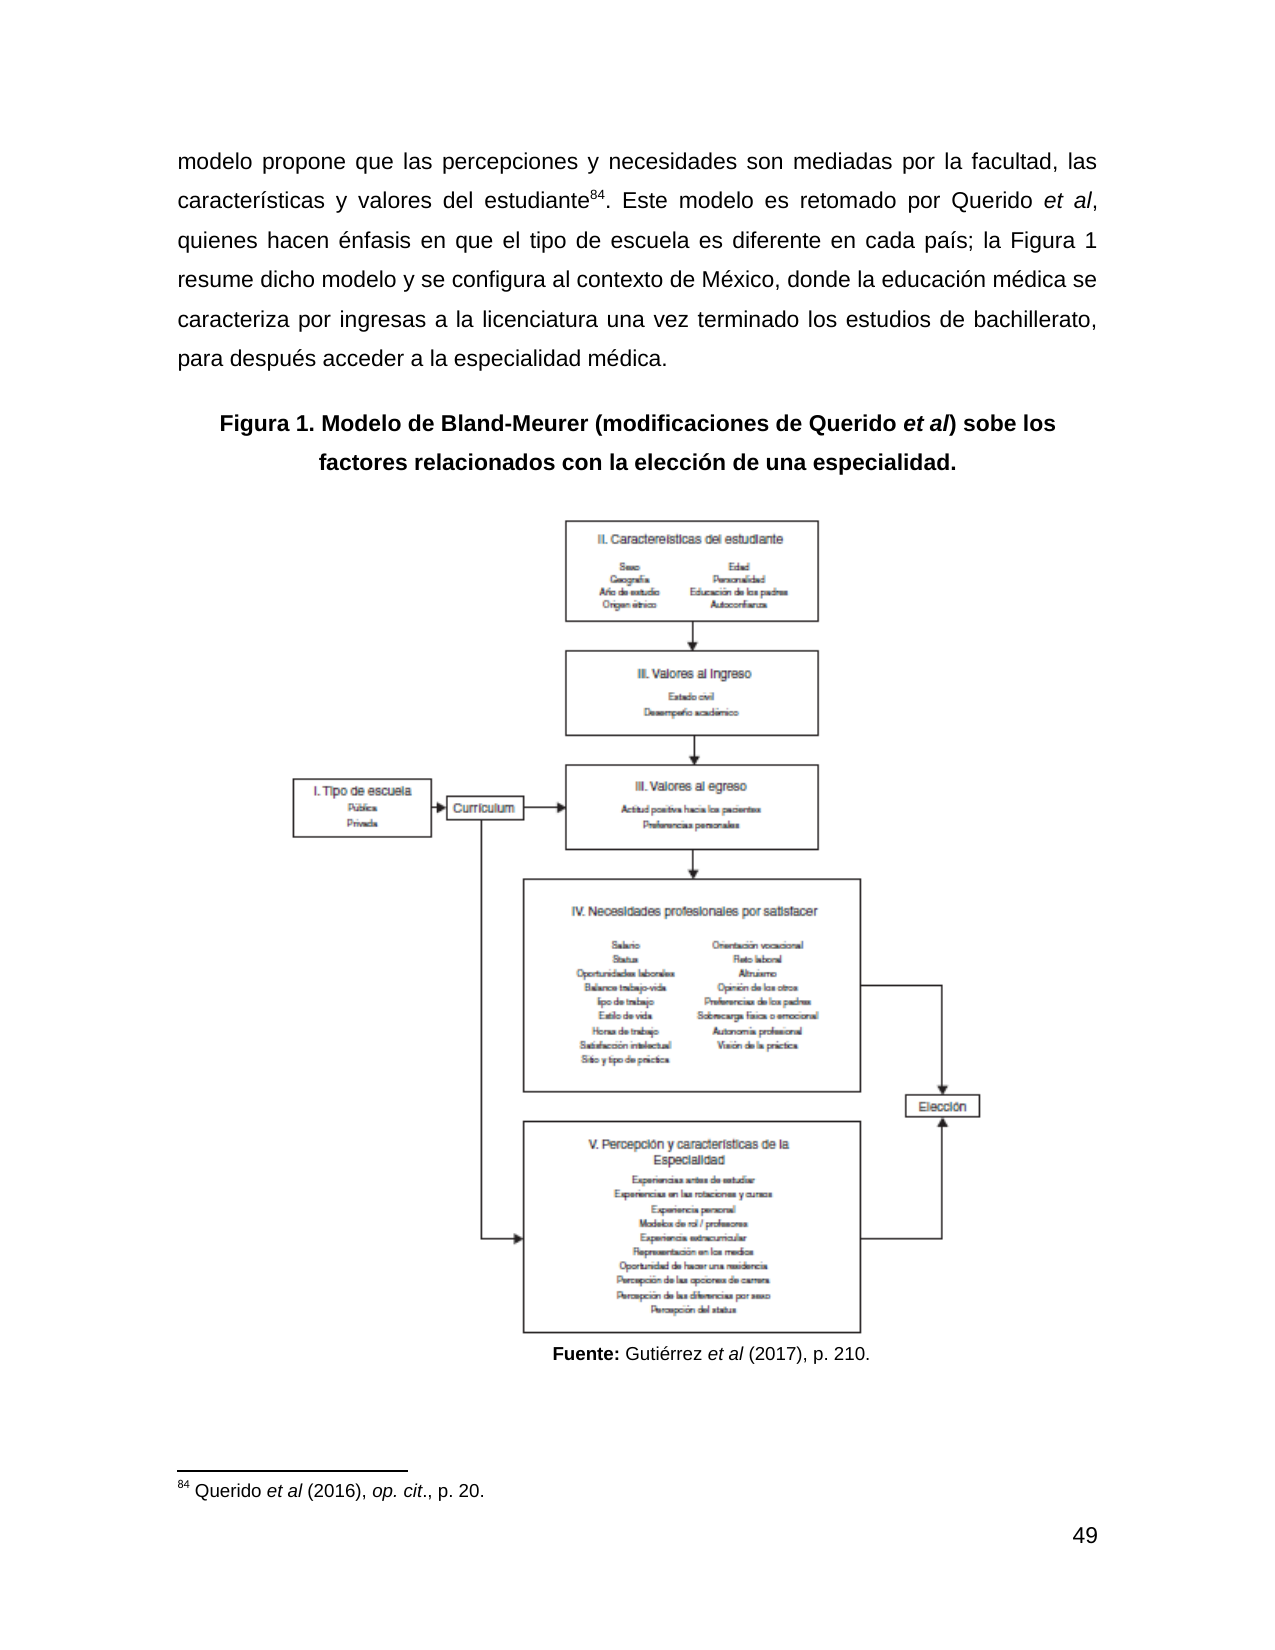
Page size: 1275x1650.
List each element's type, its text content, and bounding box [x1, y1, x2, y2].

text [177, 148, 1098, 371]
picture [271, 505, 1004, 1343]
text Figura 1. Modelo de Bland-Meurer (modificaciones de Querido et al) sobe los factores relacionados con la elección de una especialidad. [177, 409, 1098, 475]
text Fuente: Gutiérrez et al (2017), p. 210. [251, 1343, 1098, 1364]
